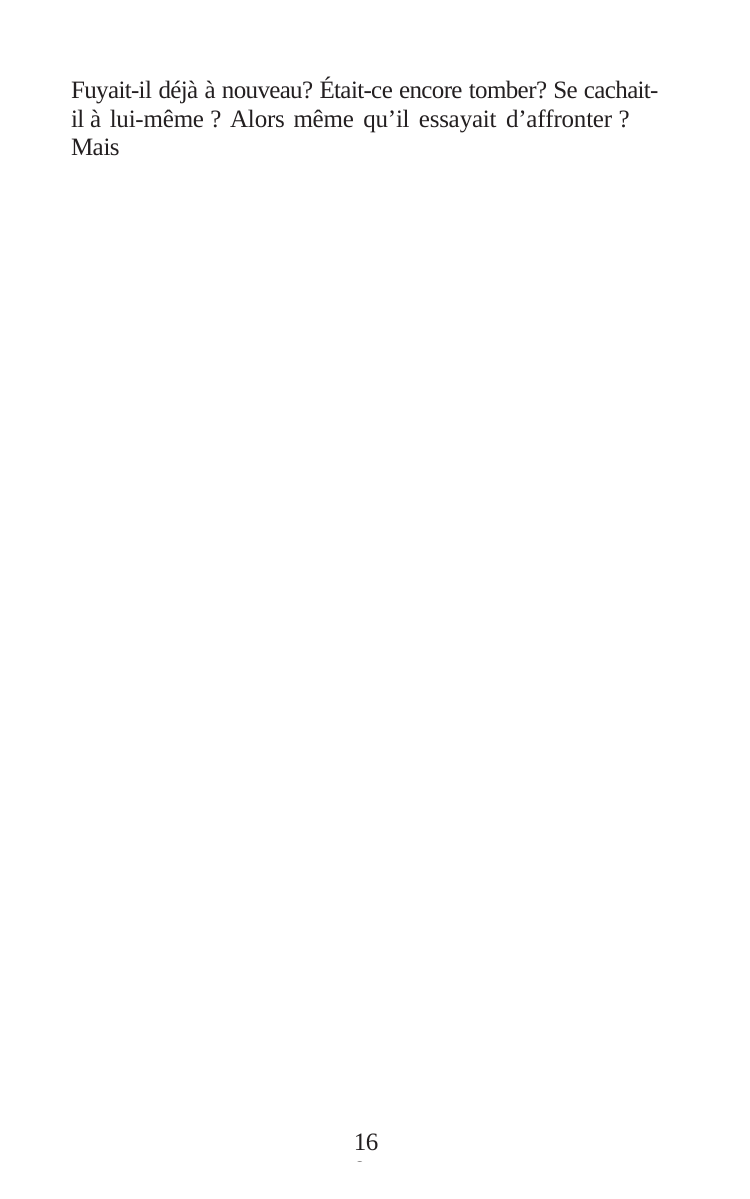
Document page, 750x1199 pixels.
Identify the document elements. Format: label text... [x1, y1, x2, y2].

text Fuyait-il déjà à nouveau? Était-ce encore tomber? Se cachait-il à lui-même ? Alors même qu’il essayait d’affronter ? Mais [71, 75, 662, 161]
